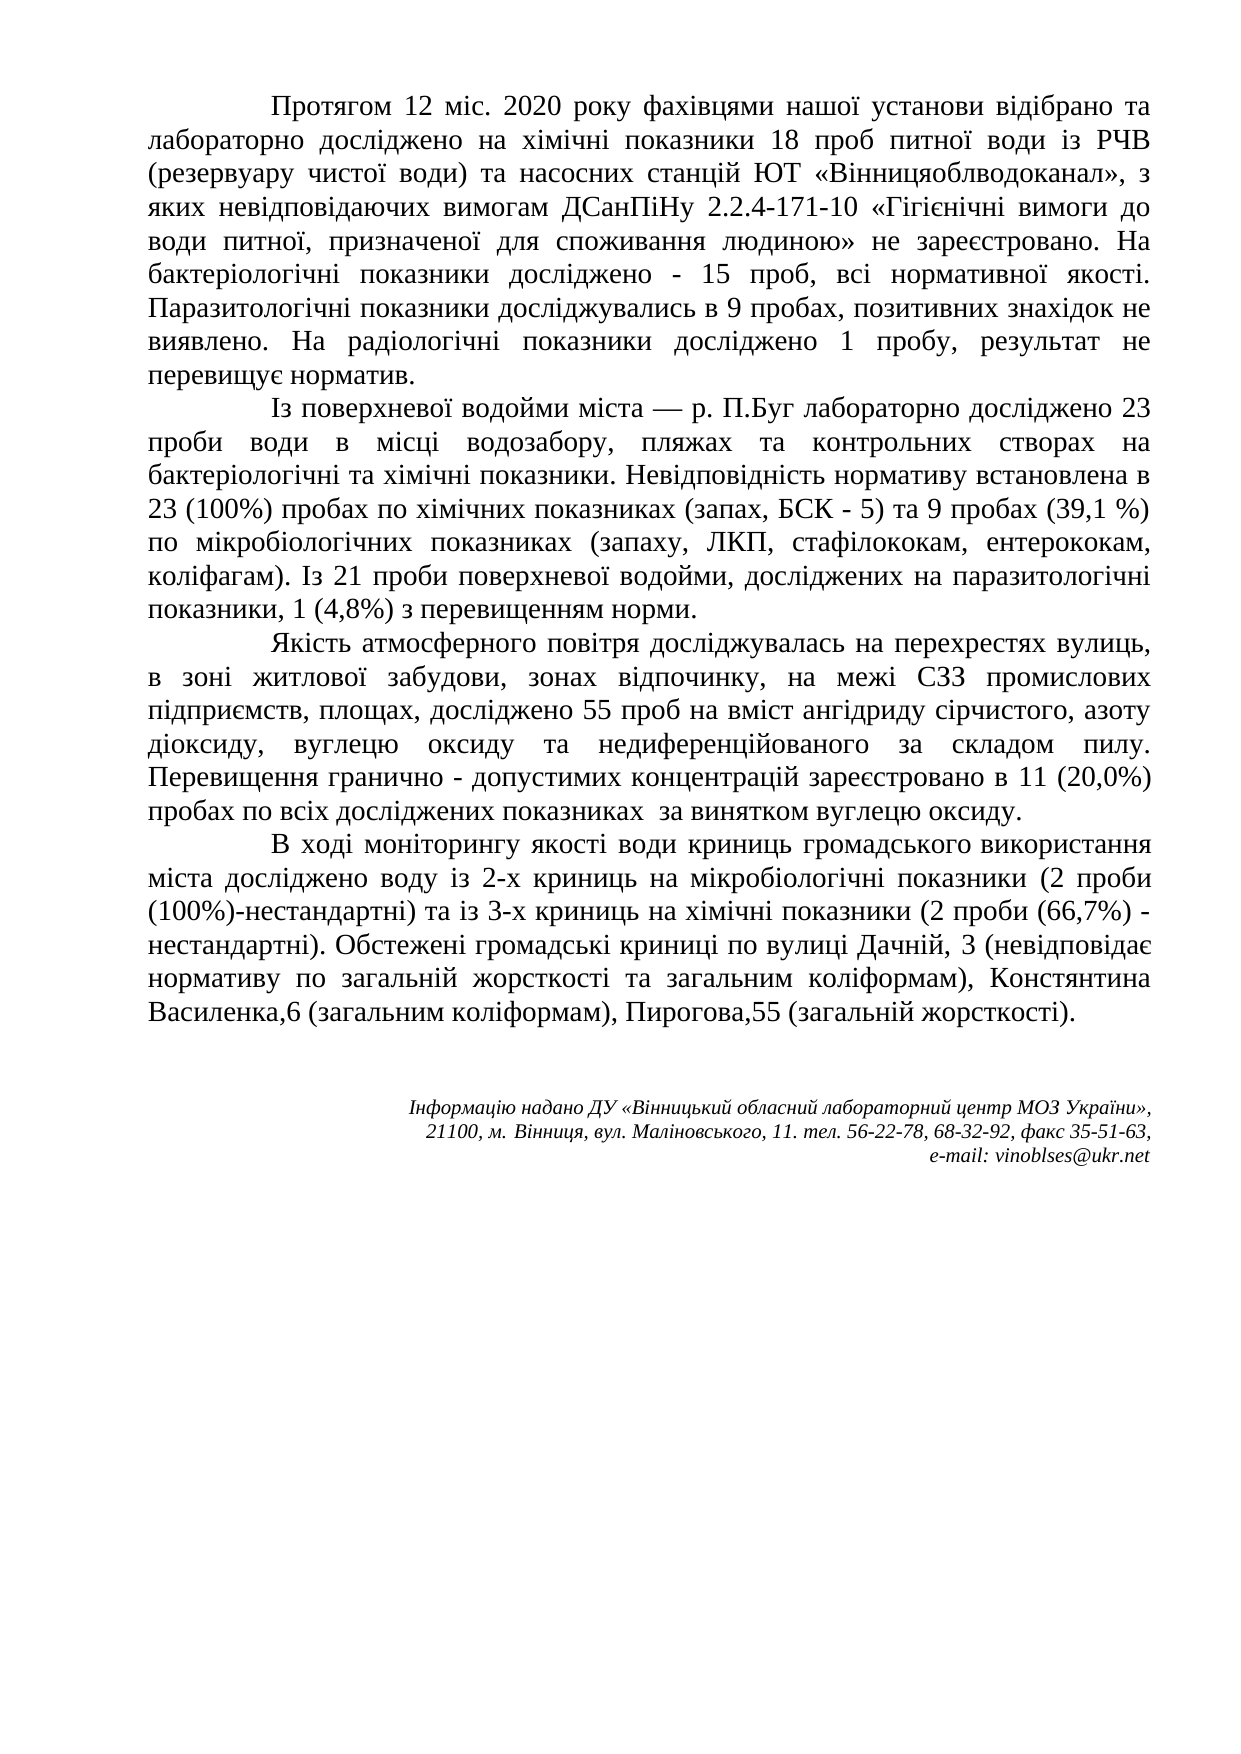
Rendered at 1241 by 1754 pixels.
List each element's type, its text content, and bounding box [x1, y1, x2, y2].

text e-mail: vinoblses@ukr.net [148, 1143, 1152, 1167]
text Протягом 12 міс. 2020 року фахівцями нашої установи відібрано та лабораторно досліджено на хімічні показники 18 проб питної води із РЧВ (резервуару чистої води) та насосних станцій ЮТ «Вінницяоблводоканал», з яких невідповідаючих вимогам ДСанПіНу 2.2.4-171-10 «Гігієнічні вимоги до води питної, призначеної для споживання людиною» не зареєстровано. На бактеріологічні показники досліджено - 15 проб, всі нормативної якості. Паразитологічні показники досліджувались в 9 пробах, позитивних знахідок не виявлено. На радіологічні показники досліджено 1 пробу, результат не перевищує норматив. [148, 88, 1152, 390]
text Якість атмосферного повітря досліджувалась на перехрестях вулиць, в зоні житлової забудови, зонах відпочинку, на межі СЗЗ промислових підприємств, площах, досліджено 55 проб на вміст ангідриду сірчистого, азоту діоксиду, вуглецю оксиду та недиференційованого за складом пилу. Перевищення гранично - допустимих концентрацій зареєстровано в 11 (20,0%) пробах по всіх досліджених показниках за винятком вуглецю оксиду. [148, 625, 1152, 826]
text . Вінниця, вул. Маліновського, 11. тел. 56-22-78, 68-32-92, факс 35-51-63, [148, 1119, 1152, 1143]
text В ході моніторингу якості води криниць громадського використання міста досліджено воду із 2-х криниць на мікробіологічні показники (2 проби (100%)-нестандартні) та із 3-х криниць на хімічні показники (2 проби (66,7%) - нестандартні). Обстежені громадські криниці по вулиці Дачній, 3 (невідповідає нормативу по загальній жорсткості та загальним коліформам), Констянтина Василенка,6 (загальним коліформам), Пирогова,55 (загальній жорсткості). [148, 826, 1152, 1028]
text Із поверхневої водойми міста — р. П.Буг лабораторно досліджено 23 проби води в місці водозабору, пляжах та контрольних створах на бактеріологічні та хімічні показники. Невідповідність нормативу встановлена в 23 (100%) пробах по хімічних показниках (запах, БСК - 5) та 9 пробах (39,1 %) по мікробіологічних показниках (запаху, ЛКП, стафілококам, ентерококам, коліфагам). Із 21 проби поверхневої водойми, досліджених на паразитологічні показники, 1 (4,8%) з перевищенням норми. [148, 390, 1152, 625]
text Інформацію надано ДУ «Вінницький обласний лабораторний центр МОЗ України», [148, 1095, 1152, 1119]
